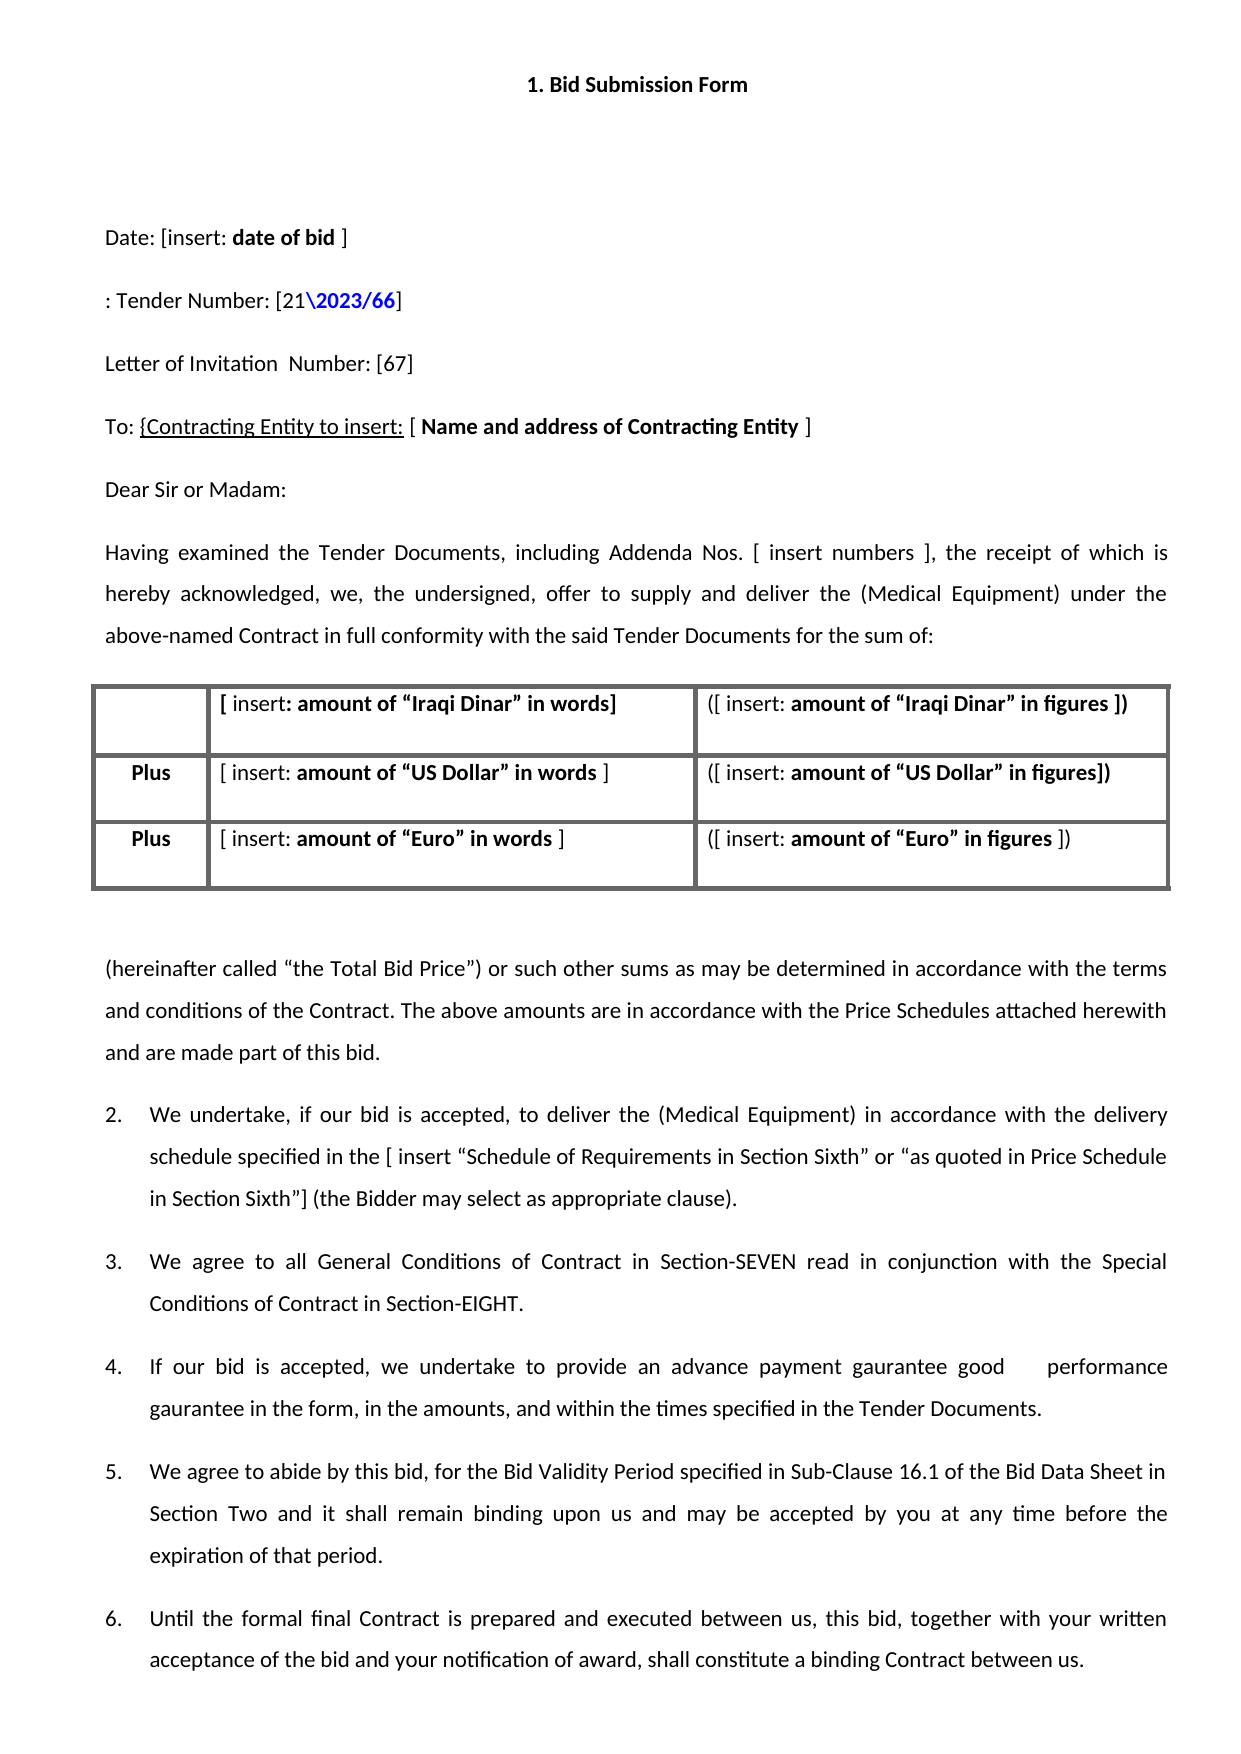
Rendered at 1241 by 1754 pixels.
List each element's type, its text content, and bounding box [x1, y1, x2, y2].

table_cell Plus [96, 758, 206, 819]
text 3. We agree to all General Conditions of Contract in Section-SEVEN read in conjunction with the Special Conditions of Contract in Section-EIGHT. [105, 1247, 1170, 1317]
table_header ([ insert: amount of “Iraqi Dinar” in figures ]) [698, 689, 1166, 753]
text 5. We agree to abide by this bid, for the Bid Validity Period specified in Sub-Clause 16.1 of the Bid Data Sheet in Section Two and it shall remain binding upon us and may be accepted by you at any time before the expiration of that period. [105, 1457, 1170, 1569]
text 1. Bid Submission Form [105, 71, 1170, 98]
text 4. If our bid is accepted, we undertake to provide an advance payment gaurantee good performance gaurantee in the form, in the amounts, and within the times specified in the Tender Documents. [105, 1352, 1170, 1422]
text : Tender Number: [21\2023/66] [105, 286, 1170, 314]
text 6. Until the formal final Contract is prepared and executed between us, this bid, together with your written acceptance of the bid and your notification of award, shall constitute a binding Contract between us. [105, 1604, 1170, 1674]
table_cell [ insert: amount of “US Dollar” in words ] [211, 758, 693, 819]
table_cell ([ insert: amount of “US Dollar” in figures]) [698, 758, 1166, 819]
text Having examined the Tender Documents, including Addenda Nos. [ insert numbers ], the receipt of which is hereby acknowledged, we, the undersigned, offer to supply and deliver the (Medical Equipment) under the above-named Contract in full conformity with the said Tender Documents for the sum of: [105, 538, 1170, 649]
table_cell ([ insert: amount of “Euro” in figures ]) [698, 824, 1166, 886]
text To: {Contracting Entity to insert: [ Name and address of Contracting Entity ] [105, 412, 1170, 440]
text Date: [insert: date of bid ] [105, 223, 1170, 252]
table_header [ insert: amount of “Iraqi Dinar” in words] [211, 689, 693, 753]
text Letter of Invitation Number: [67] [105, 349, 1170, 377]
text (hereinafter called “the Total Bid Price”) or such other sums as may be determined in accordance with the terms and conditions of the Contract. The above amounts are in accordance with the Price Schedules attached herewith and are made part of this bid. [105, 954, 1170, 1066]
text Dear Sir or Madam: [105, 475, 1170, 503]
table_cell Plus [96, 824, 206, 886]
table_cell [ insert: amount of “Euro” in words ] [211, 824, 693, 886]
text 2. We undertake, if our bid is accepted, to deliver the (Medical Equipment) in accordance with the delivery schedule specified in the [ insert “Schedule of Requirements in Section Sixth” or “as quoted in Price Schedule in Section Sixth”] (the Bidder may select as appropriate clause). [105, 1101, 1170, 1212]
table_header [96, 689, 206, 753]
